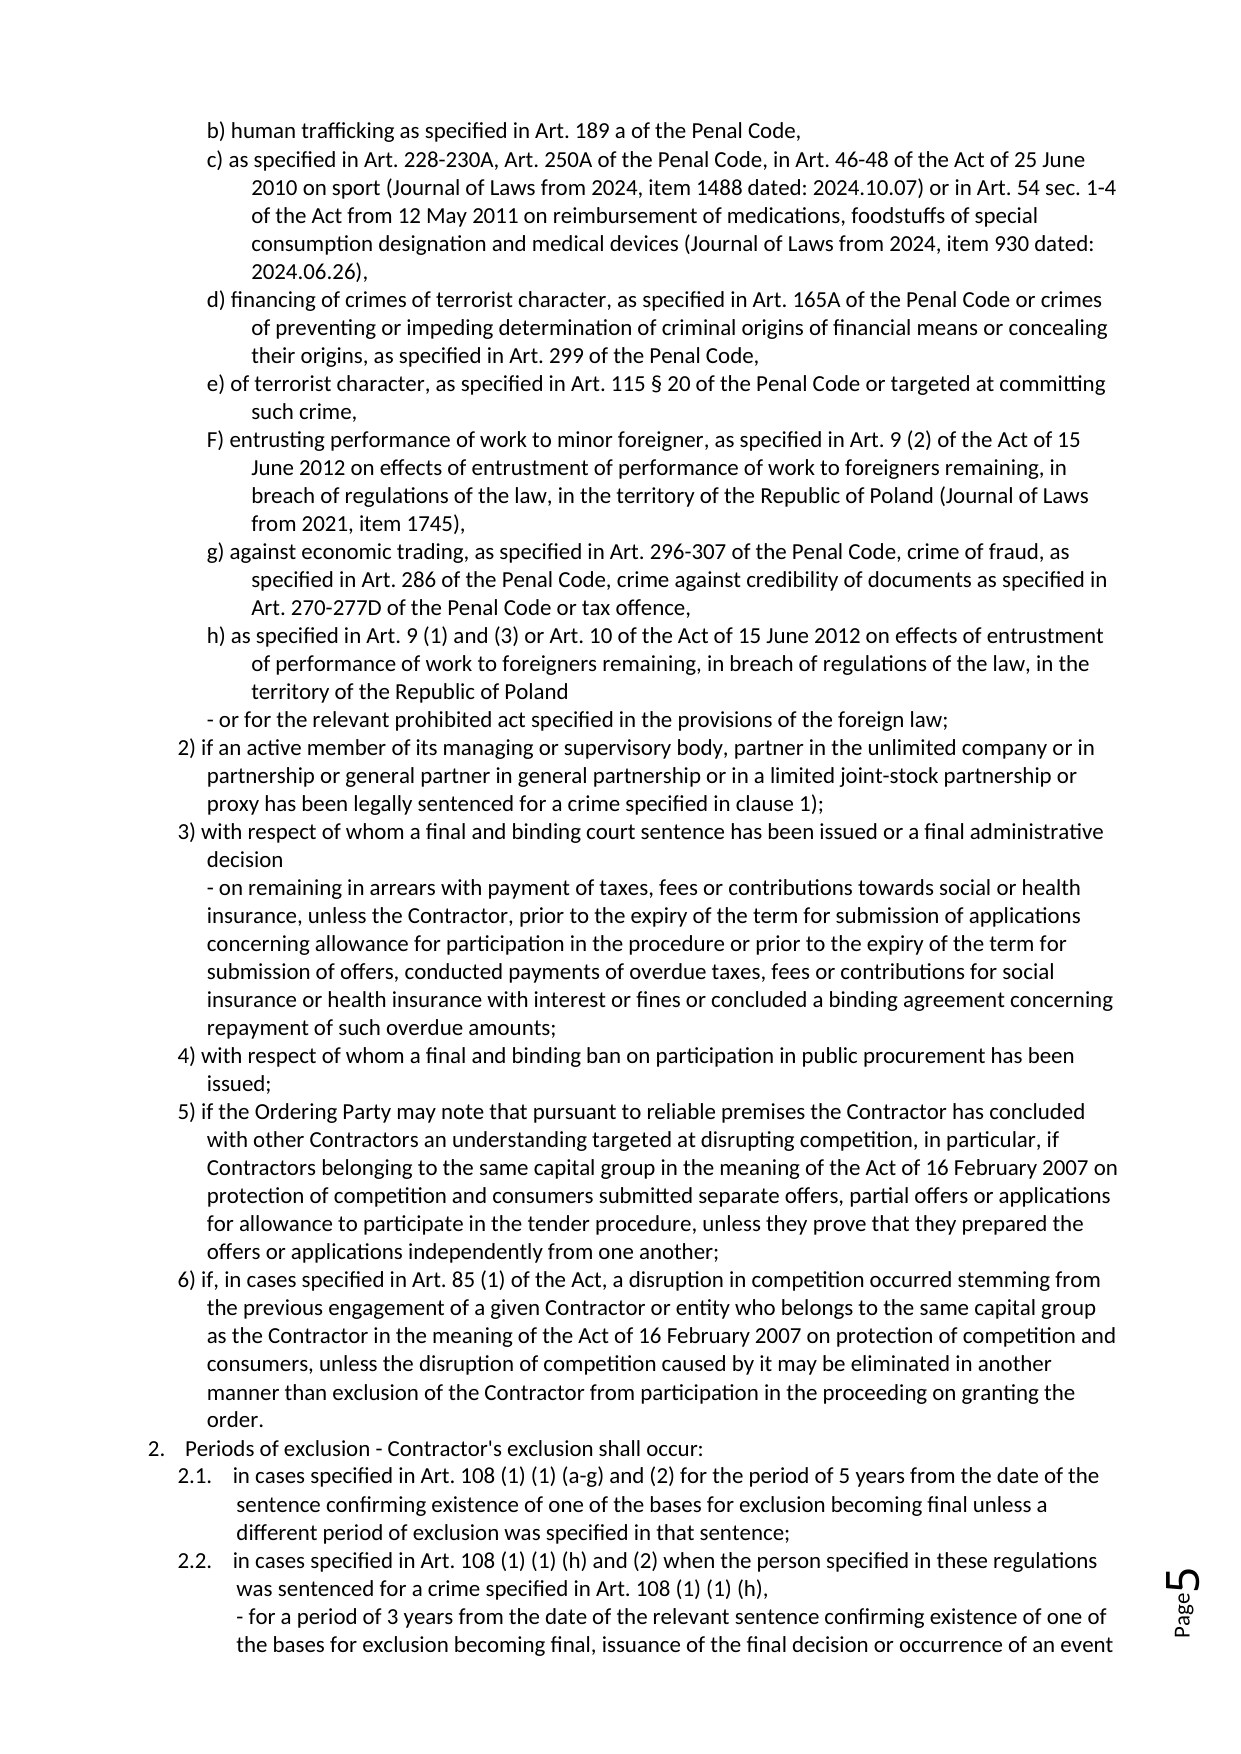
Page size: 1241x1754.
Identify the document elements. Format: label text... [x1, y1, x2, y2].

text 2.1. in cases specified in Art. 108 (1) (1) (a-g) and (2) for the period of 5 years from the date of the sentence confirming existence of one of the bases for exclusion becoming final unless a different period of exclusion was specified in that sentence; [177, 1462, 1122, 1546]
text 3) with respect of whom a final and binding court sentence has been issued or a final administrative decision - on remaining in arrears with payment of taxes, fees or contributions towards social or health insurance, unless the Contractor, prior to the expiry of the term for submission of applications concerning allowance for participation in the procedure or prior to the expiry of the term for submission of offers, conducted payments of overdue taxes, fees or contributions for social insurance or health insurance with interest or fines or concluded a binding agreement concerning repayment of such overdue amounts; [177, 817, 1122, 1041]
text h) as specified in Art. 9 (1) and (3) or Art. 10 of the Act of 15 June 2012 on effects of entrustment of performance of work to foreigners remaining, in breach of regulations of the law, in the territory of the Republic of Poland [207, 621, 1122, 705]
text e) of terrorist character, as specified in Art. 115 § 20 of the Penal Code or targeted at committing such crime, [207, 369, 1122, 425]
text 5) if the Ordering Party may note that pursuant to reliable premises the Contractor has concluded with other Contractors an understanding targeted at disrupting competition, in particular, if Contractors belonging to the same capital group in the meaning of the Act of 16 February 2007 on protection of competition and consumers submitted separate offers, partial offers or applications for allowance to participate in the tender procedure, unless they prove that they prepared the offers or applications independently from one another; [177, 1097, 1122, 1266]
text d) financing of crimes of terrorist character, as specified in Art. 165A of the Penal Code or crimes of preventing or impeding determination of criminal origins of financial means or concealing their origins, as specified in Art. 299 of the Penal Code, [207, 285, 1122, 369]
list Periods of exclusion - Contractor's exclusion shall occur: [148, 1434, 1122, 1462]
text - or for the relevant prohibited act specified in the provisions of the foreign law; [207, 705, 1122, 733]
text b) human trafficking as specified in Art. 189 a of the Penal Code, [207, 117, 1122, 145]
text 2) if an active member of its managing or supervisory body, partner in the unlimited company or in partnership or general partner in general partnership or in a limited joint-stock partnership or proxy has been legally sentenced for a crime specified in clause 1); [177, 733, 1122, 817]
text c) as specified in Art. 228-230A, Art. 250A of the Penal Code, in Art. 46-48 of the Act of 25 June 2010 on sport (Journal of Laws from 2024, item 1488 dated: 2024.10.07) or in Art. 54 sec. 1-4 of the Act from 12 May 2011 on reimbursement of medications, foodstuffs of special consumption designation and medical devices (Journal of Laws from 2024, item 930 dated: 2024.06.26), [207, 145, 1122, 285]
text F) entrusting performance of work to minor foreigner, as specified in Art. 9 (2) of the Act of 15 June 2012 on effects of entrustment of performance of work to foreigners remaining, in breach of regulations of the law, in the territory of the Republic of Poland (Journal of Laws from 2021, item 1745), [207, 425, 1122, 537]
text g) against economic trading, as specified in Art. 296-307 of the Penal Code, crime of fraud, as specified in Art. 286 of the Penal Code, crime against credibility of documents as specified in Art. 270-277D of the Penal Code or tax offence, [207, 537, 1122, 621]
text 6) if, in cases specified in Art. 85 (1) of the Act, a disruption in competition occurred stemming from the previous engagement of a given Contractor or entity who belongs to the same capital group as the Contractor in the meaning of the Act of 16 February 2007 on protection of competition and consumers, unless the disruption of competition caused by it may be eliminated in another manner than exclusion of the Contractor from participation in the proceeding on granting the order. [177, 1266, 1122, 1434]
text 4) with respect of whom a final and binding ban on participation in public procurement has been issued; [177, 1041, 1122, 1097]
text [236, 1602, 1122, 1658]
text 2.2. in cases specified in Art. 108 (1) (1) (h) and (2) when the person specified in these regulations was sentenced for a crime specified in Art. 108 (1) (1) (h), [177, 1546, 1122, 1602]
